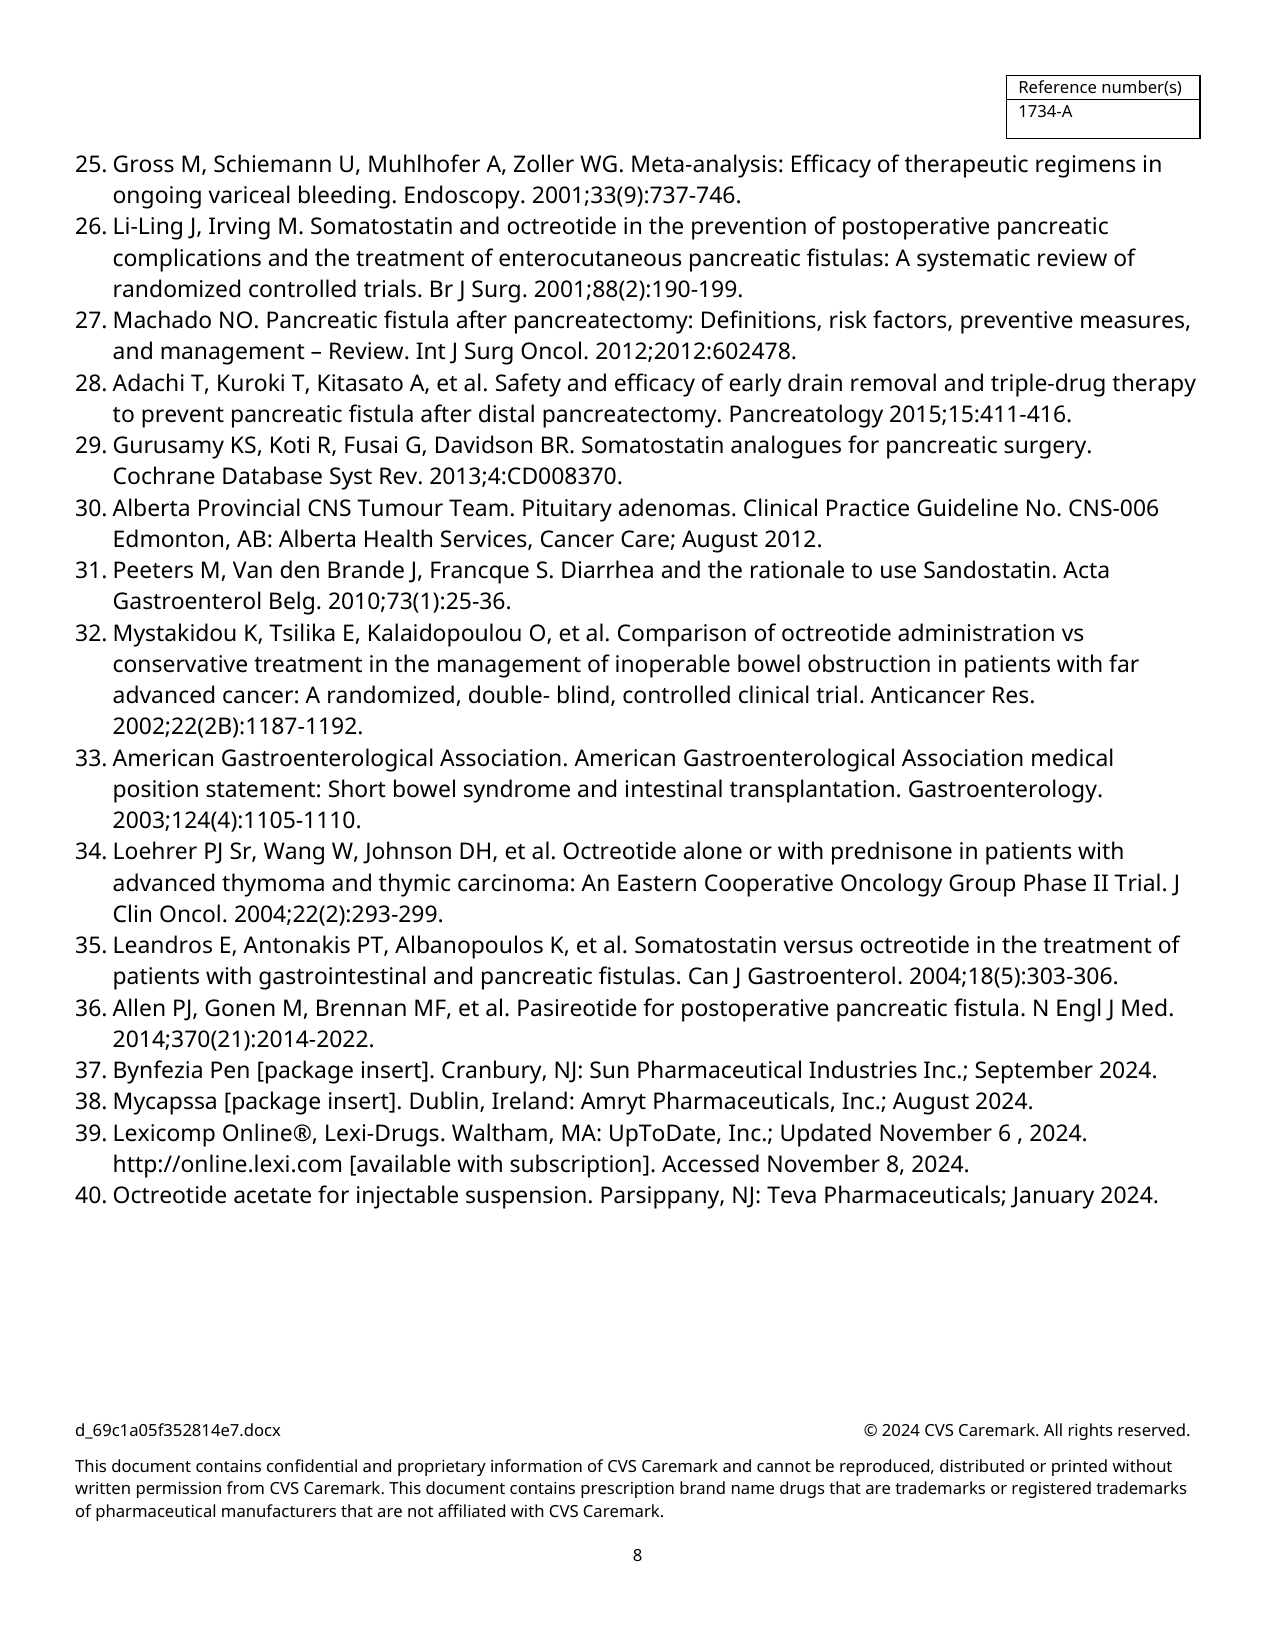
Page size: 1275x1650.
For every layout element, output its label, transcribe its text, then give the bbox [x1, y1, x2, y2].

text Gurusamy KS, Koti R, Fusai G, Davidson BR. Somatostatin analogues for pancreatic surgery. Cochrane Database Syst Rev. 2013;4:CD008370. [75, 429, 1200, 491]
text Loehrer PJ Sr, Wang W, Johnson DH, et al. Octreotide alone or with prednisone in patients with advanced thymoma and thymic carcinoma: An Eastern Cooperative Oncology Group Phase II Trial. J Clin Oncol. 2004;22(2):293-299. [75, 835, 1200, 929]
text Peeters M, Van den Brande J, Francque S. Diarrhea and the rationale to use Sandostatin. Acta Gastroenterol Belg. 2010;73(1):25-36. [75, 554, 1200, 616]
text Lexicomp Online®, Lexi-Drugs. Waltham, MA: UpToDate, Inc.; Updated November 6 , 2024. http://online.lexi.com [available with subscription]. Accessed November 8, 2024. [75, 1116, 1200, 1179]
text Mycapssa [package insert]. Dublin, Ireland: Amryt Pharmaceuticals, Inc.; August 2024. [75, 1085, 1200, 1116]
text Leandros E, Antonakis PT, Albanopoulos K, et al. Somatostatin versus octreotide in the treatment of patients with gastrointestinal and pancreatic fistulas. Can J Gastroenterol. 2004;18(5):303-306. [75, 929, 1200, 991]
text Octreotide acetate for injectable suspension. Parsippany, NJ: Teva Pharmaceuticals; January 2024. [75, 1179, 1200, 1210]
text Mystakidou K, Tsilika E, Kalaidopoulou O, et al. Comparison of octreotide administration vs conservative treatment in the management of inoperable bowel obstruction in patients with far advanced cancer: A randomized, double- blind, controlled clinical trial. Anticancer Res. 2002;22(2B):1187-1192. [75, 616, 1200, 741]
text Machado NO. Pancreatic fistula after pancreatectomy: Definitions, risk factors, preventive measures, and management – Review. Int J Surg Oncol. 2012;2012:602478. [75, 304, 1200, 366]
text Adachi T, Kuroki T, Kitasato A, et al. Safety and efficacy of early drain removal and triple-drug therapy to prevent pancreatic fistula after distal pancreatectomy. Pancreatology 2015;15:411-416. [75, 366, 1200, 429]
text Allen PJ, Gonen M, Brennan MF, et al. Pasireotide for postoperative pancreatic fistula. N Engl J Med. 2014;370(21):2014-2022. [75, 991, 1200, 1054]
text Li-Ling J, Irving M. Somatostatin and octreotide in the prevention of postoperative pancreatic complications and the treatment of enterocutaneous pancreatic fistulas: A systematic review of randomized controlled trials. Br J Surg. 2001;88(2):190-199. [75, 210, 1200, 304]
text Bynfezia Pen [package insert]. Cranbury, NJ: Sun Pharmaceutical Industries Inc.; September 2024. [75, 1054, 1200, 1085]
text Gross M, Schiemann U, Muhlhofer A, Zoller WG. Meta-analysis: Efficacy of therapeutic regimens in ongoing variceal bleeding. Endoscopy. 2001;33(9):737-746. [75, 148, 1200, 210]
text Alberta Provincial CNS Tumour Team. Pituitary adenomas. Clinical Practice Guideline No. CNS-006 Edmonton, AB: Alberta Health Services, Cancer Care; August 2012. [75, 491, 1200, 554]
text American Gastroenterological Association. American Gastroenterological Association medical position statement: Short bowel syndrome and intestinal transplantation. Gastroenterology. 2003;124(4):1105-1110. [75, 741, 1200, 835]
